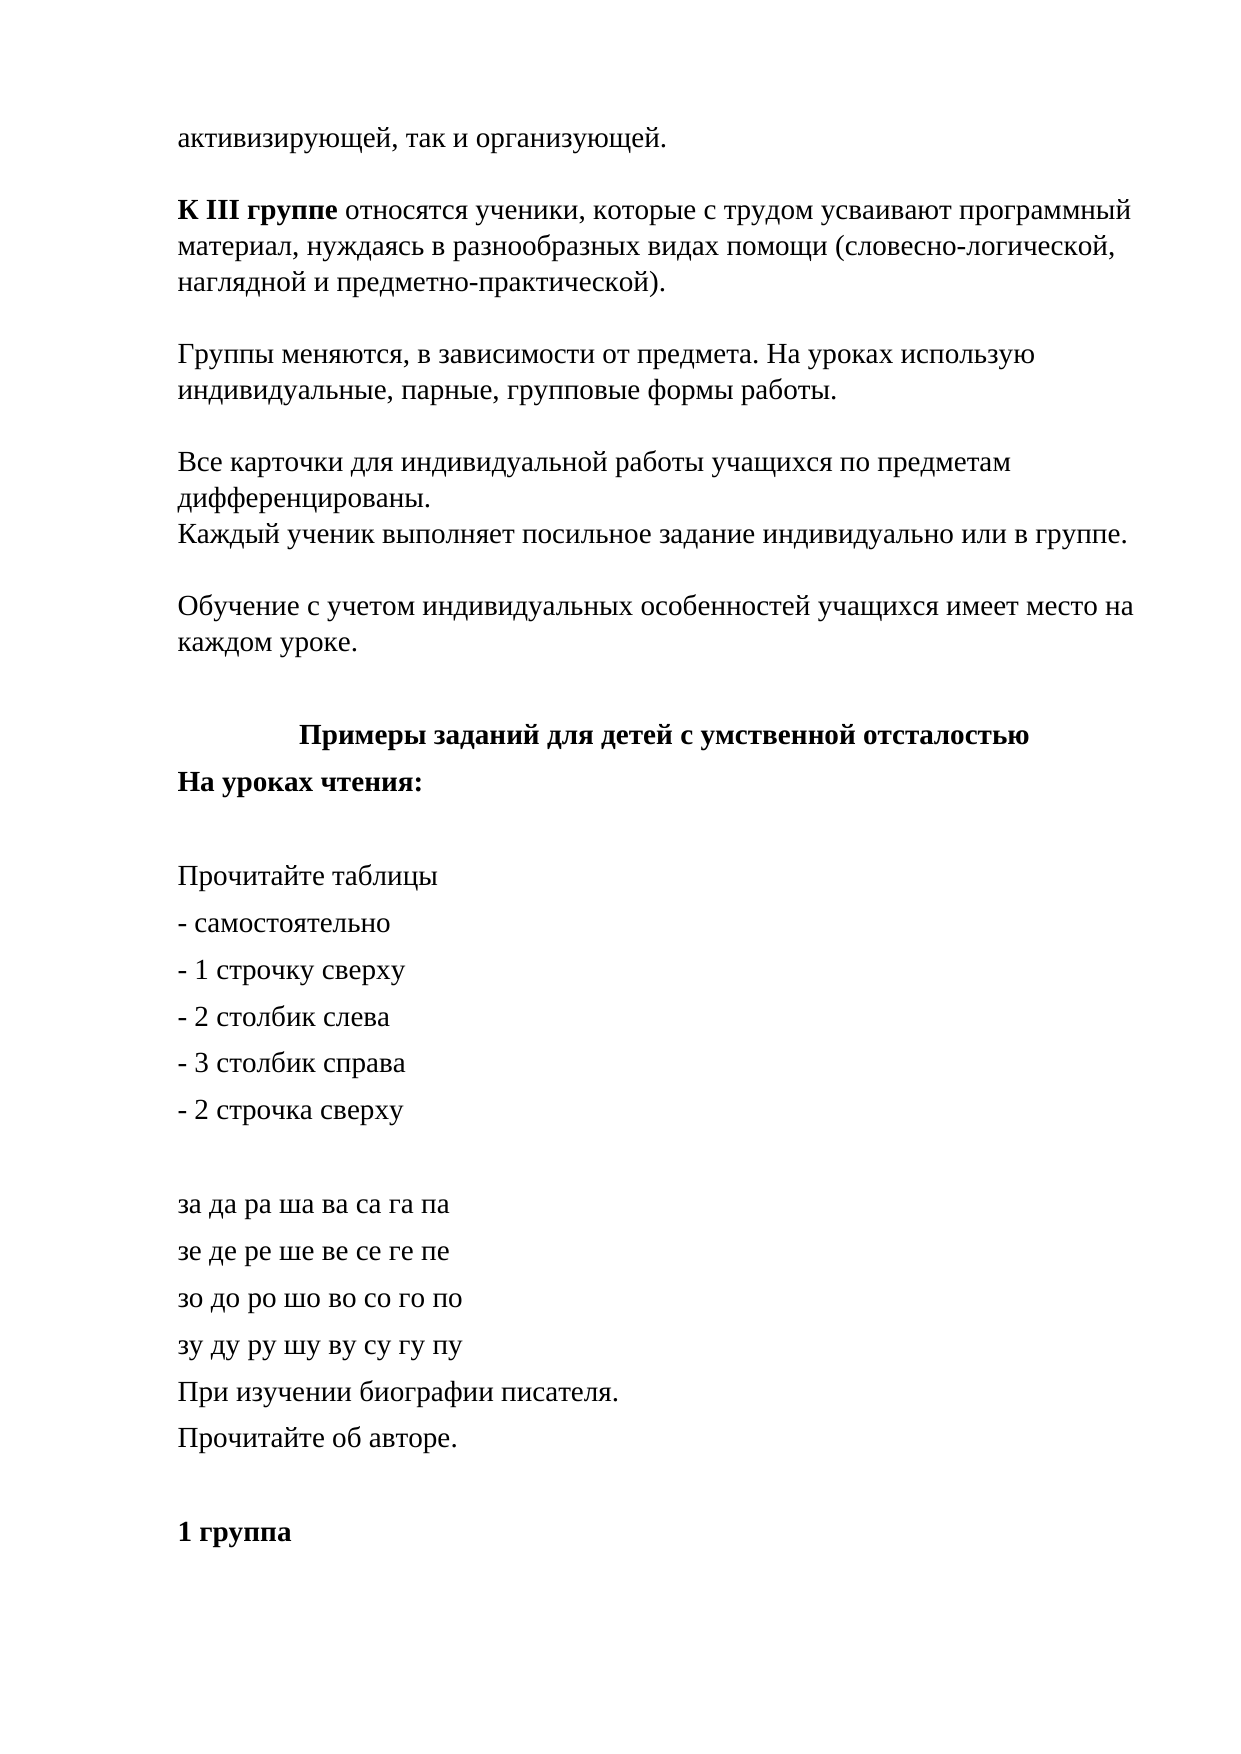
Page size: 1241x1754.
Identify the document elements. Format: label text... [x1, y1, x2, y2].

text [177, 751, 1152, 1595]
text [177, 118, 1152, 657]
text Примеры заданий для детей с умственной отсталостью [177, 704, 1152, 751]
